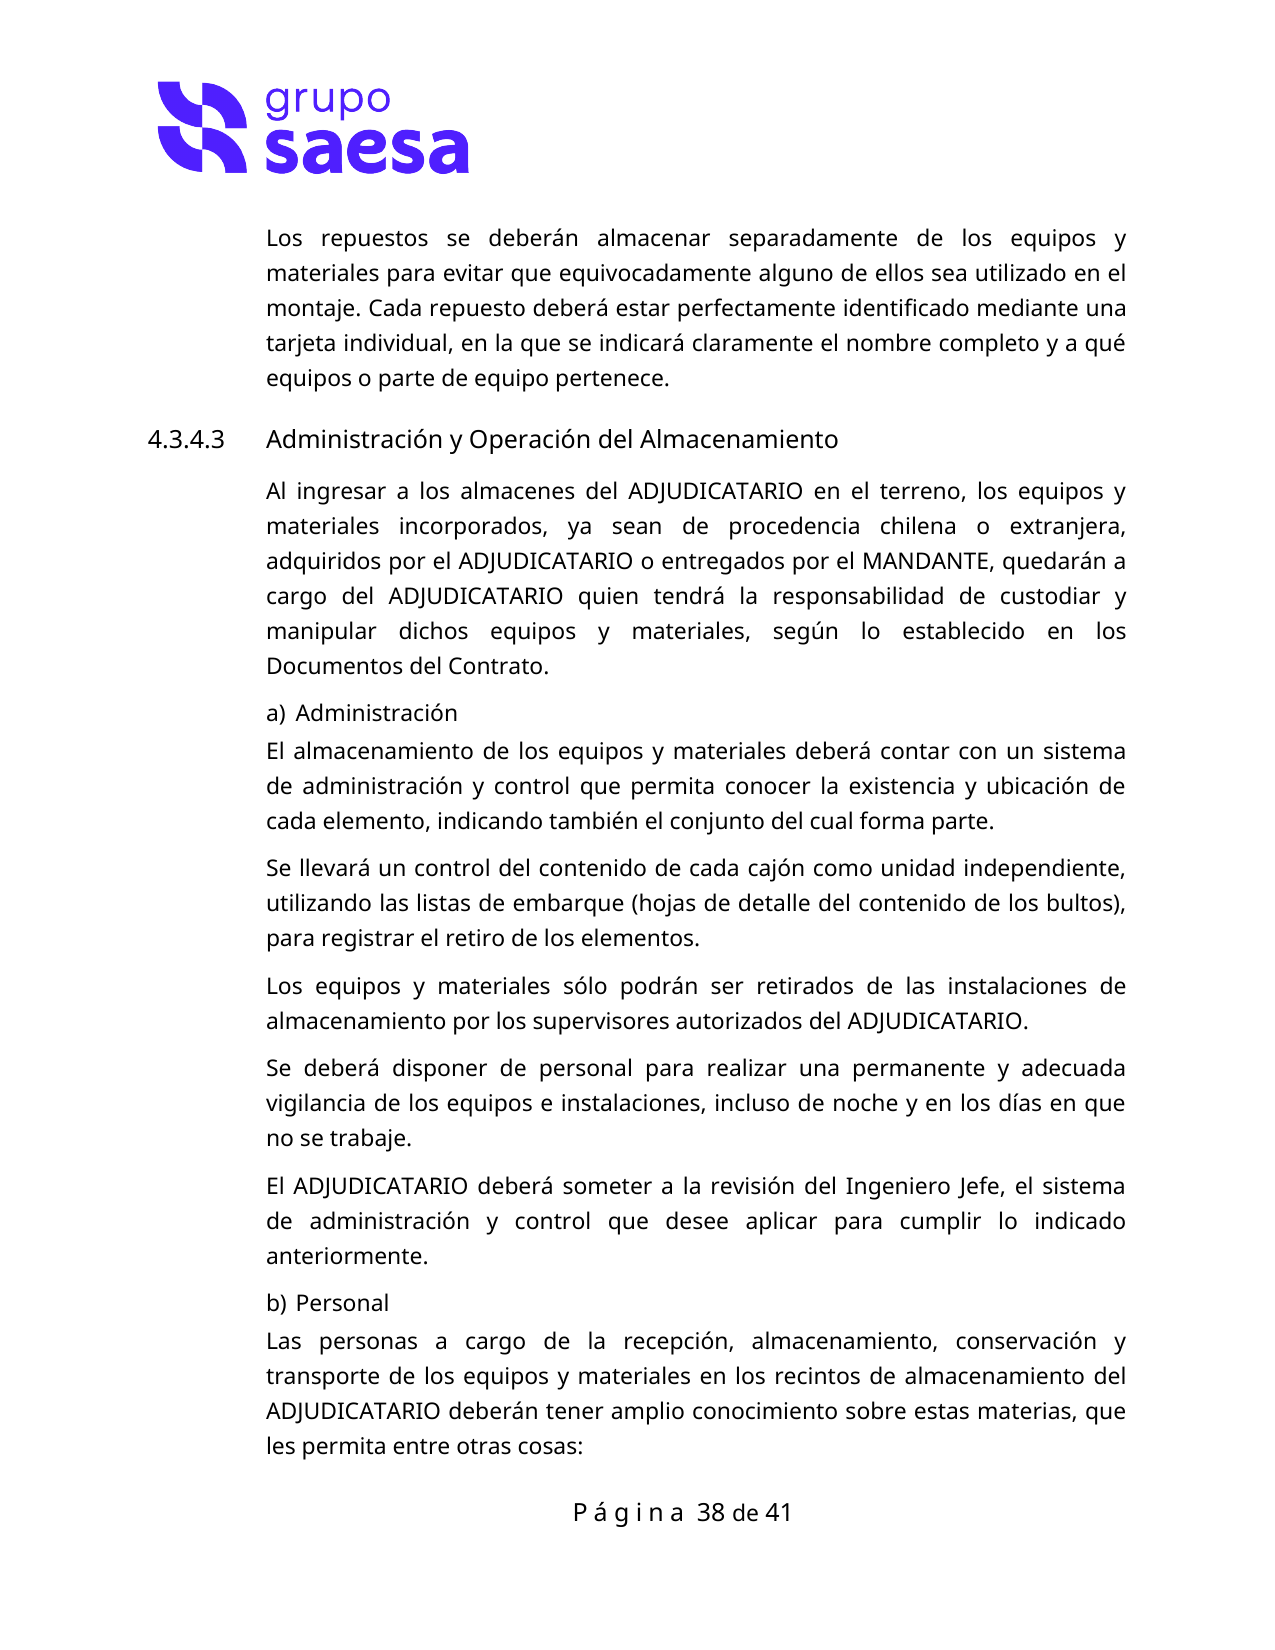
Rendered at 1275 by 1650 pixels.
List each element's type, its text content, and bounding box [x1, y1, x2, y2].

text Las personas a cargo de la recepción, almacenamiento, conservación y transporte de los equipos y materiales en los recintos de almacenamiento del ADJUDICATARIO deberán tener amplio conocimiento sobre estas materias, que les permita entre otras cosas: [266, 1325, 1127, 1461]
text El ADJUDICATARIO deberá someter a la revisión del Ingeniero Jefe, el sistema de administración y control que desee aplicar para cumplir lo indicado anteriormente. [266, 1170, 1127, 1271]
text Los equipos y materiales sólo podrán ser retirados de las instalaciones de almacenamiento por los supervisores autorizados del ADJUDICATARIO. [266, 970, 1127, 1036]
list Personal [266, 1287, 1127, 1318]
text Los repuestos se deberán almacenar separadamente de los equipos y materiales para evitar que equivocadamente alguno de ellos sea utilizado en el montaje. Cada repuesto deberá estar perfectamente identificado mediante una tarjeta individual, en la que se indicará claramente el nombre completo y a qué equipos o parte de equipo pertenece. [266, 221, 1127, 393]
list Administración [266, 697, 1127, 728]
text Se deberá disponer de personal para realizar una permanente y adecuada vigilancia de los equipos e instalaciones, incluso de noche y en los días en que no se trabaje. [266, 1052, 1127, 1153]
text Se llevará un control del contenido de cada cajón como unidad independiente, utilizando las listas de embarque (hojas de detalle del contenido de los bultos), para registrar el retiro de los elementos. [266, 852, 1127, 953]
picture [147, 73, 478, 177]
subtitle Administración y Operación del Almacenamiento [148, 421, 1127, 456]
text El almacenamiento de los equipos y materiales deberá contar con un sistema de administración y control que permita conocer la existencia y ubicación de cada elemento, indicando también el conjunto del cual forma parte. [266, 735, 1127, 836]
text Al ingresar a los almacenes del ADJUDICATARIO en el terreno, los equipos y materiales incorporados, ya sean de procedencia chilena o extranjera, adquiridos por el ADJUDICATARIO o entregados por el MANDANTE, quedarán a cargo del ADJUDICATARIO quien tendrá la responsabilidad de custodiar y manipular dichos equipos y materiales, según lo establecido en los Documentos del Contrato. [266, 475, 1127, 681]
